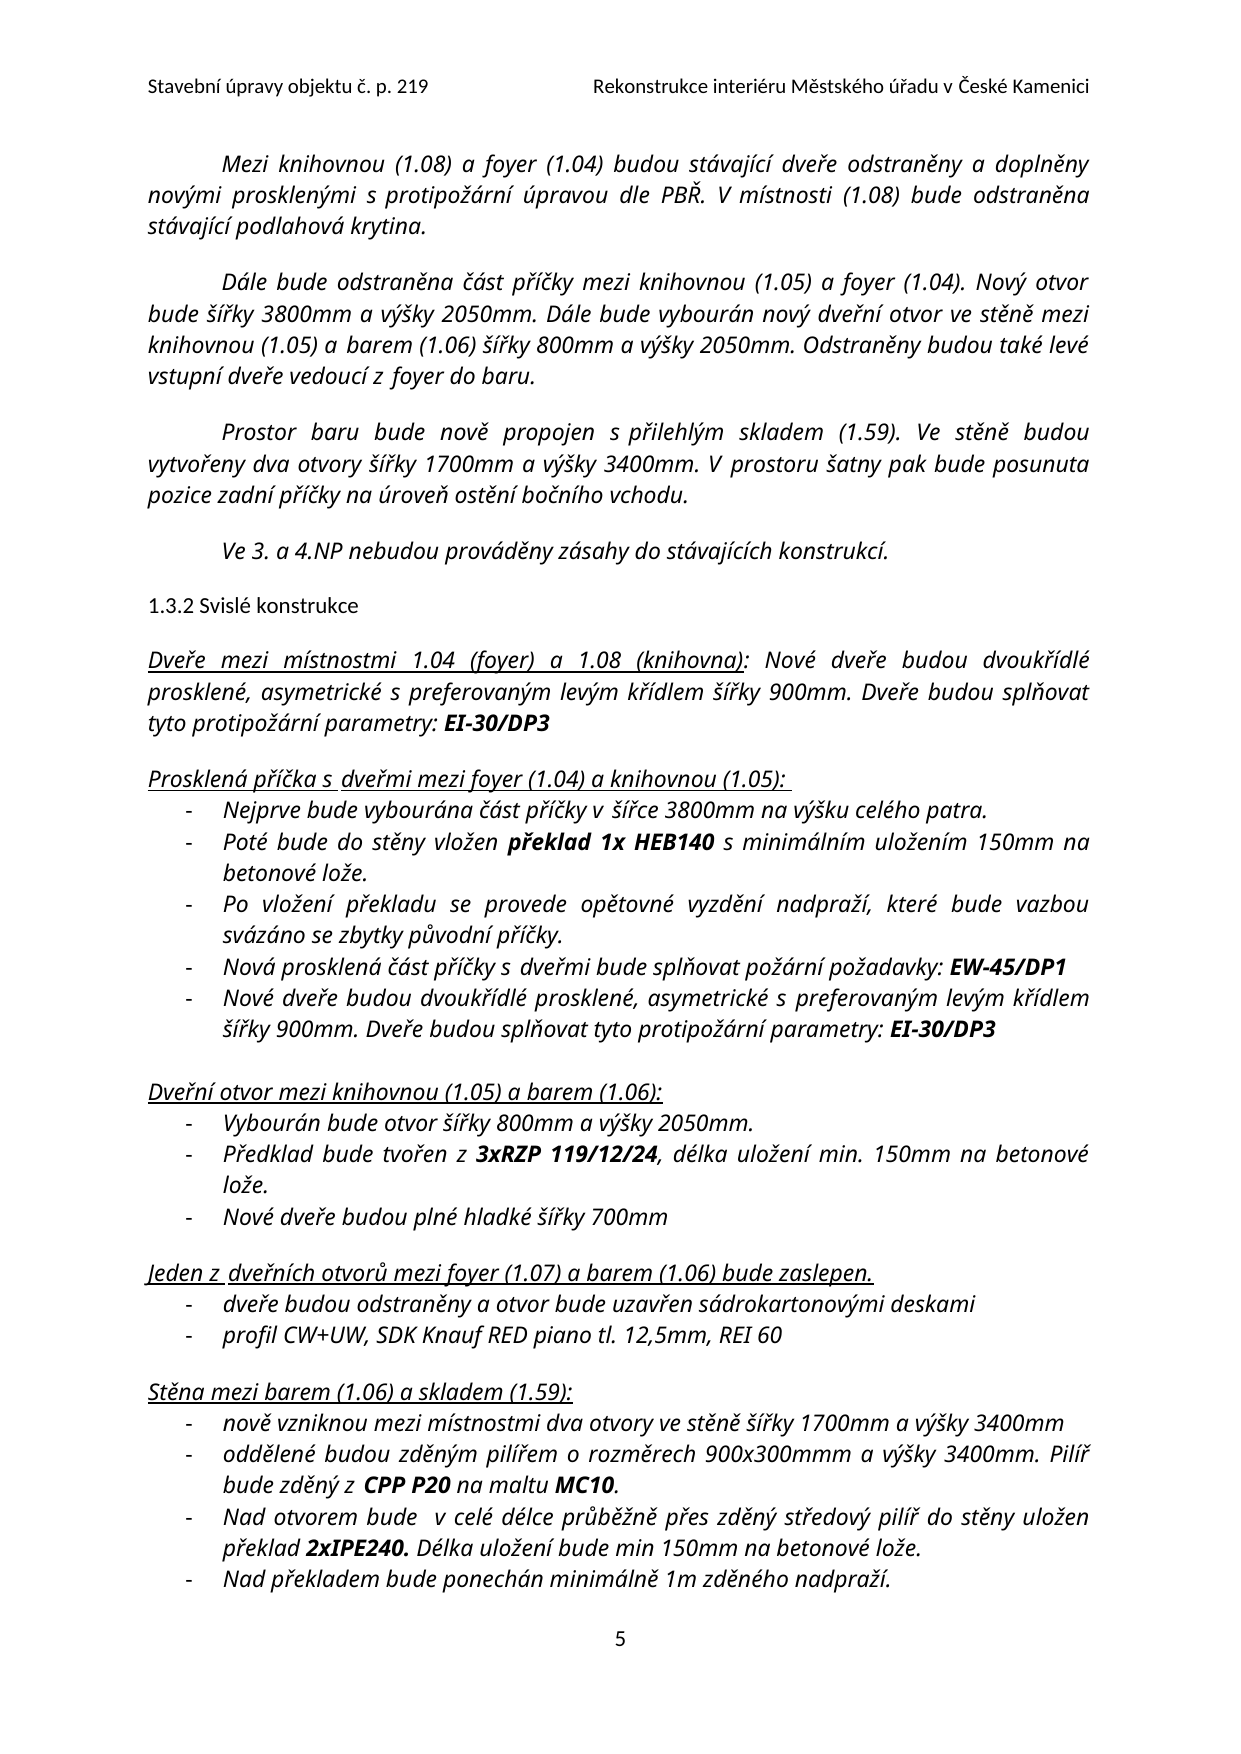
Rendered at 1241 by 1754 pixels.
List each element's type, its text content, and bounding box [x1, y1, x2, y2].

list Poté bude do stěny vložen překlad 1x HEB140 s minimálním uložením 150mm na betonové lože. [185, 826, 1093, 888]
text 1.3.2 Svislé konstrukce [148, 591, 1093, 619]
text Stěna mezi barem (1.06) a skladem (1.59): [148, 1376, 1093, 1407]
list Nad otvorem bude v celé délce průběžně přes zděný středový pilíř do stěny uložen překlad 2xIPE240. Délka uložení bude min 150mm na betonové lože. [185, 1501, 1093, 1563]
text Dveře mezi místnostmi 1.04 (foyer) a 1.08 (knihovna): Nové dveře budou dvoukřídlé prosklené, asymetrické s preferovaným levým křídlem šířky 900mm. Dveře budou splňovat tyto protipožární parametry: EI-30/DP3 [148, 644, 1093, 738]
list profil CW+UW, SDK Knauf RED piano tl. 12,5mm, REI 60 [185, 1319, 1093, 1351]
text Jeden z dveřních otvorů mezi foyer (1.07) a barem (1.06) bude zaslepen. [148, 1257, 1093, 1288]
list dveře budou odstraněny a otvor bude uzavřen sádrokartonovými deskami [185, 1288, 1093, 1319]
list Nová prosklená část příčky s dveřmi bude splňovat požární požadavky: EW-45/DP1 [185, 951, 1093, 982]
list Nové dveře budou dvoukřídlé prosklené, asymetrické s preferovaným levým křídlem šířky 900mm. Dveře budou splňovat tyto protipožární parametry: EI-30/DP3 [185, 982, 1093, 1044]
text Prosklená příčka s dveřmi mezi foyer (1.04) a knihovnou (1.05): [148, 763, 1093, 794]
text Ve 3. a 4.NP nebudou prováděny zásahy do stávajících konstrukcí. [148, 535, 1093, 566]
text Dále bude odstraněna část příčky mezi knihovnou (1.05) a foyer (1.04). Nový otvor bude šířky 3800mm a výšky 2050mm. Dále bude vybourán nový dveřní otvor ve stěně mezi knihovnou (1.05) a barem (1.06) šířky 800mm a výšky 2050mm. Odstraněny budou také levé vstupní dveře vedoucí z foyer do baru. [148, 266, 1093, 391]
list Nad překladem bude ponechán minimálně 1m zděného nadpraží. [185, 1563, 1093, 1594]
list nově vzniknou mezi místnostmi dva otvory ve stěně šířky 1700mm a výšky 3400mm [185, 1407, 1093, 1438]
list oddělené budou zděným pilířem o rozměrech 900x300mmm a výšky 3400mm. Pilíř bude zděný z CPP P20 na maltu MC10. [185, 1438, 1093, 1501]
list Nejprve bude vybourána část příčky v šířce 3800mm na výšku celého patra. [185, 794, 1093, 826]
text Prostor baru bude nově propojen s přilehlým skladem (1.59). Ve stěně budou vytvořeny dva otvory šířky 1700mm a výšky 3400mm. V prostoru šatny pak bude posunuta pozice zadní příčky na úroveň ostění bočního vchodu. [148, 416, 1093, 510]
list Vybourán bude otvor šířky 800mm a výšky 2050mm. [185, 1107, 1093, 1138]
text Dveřní otvor mezi knihovnou (1.05) a barem (1.06): [148, 1076, 1093, 1107]
list Po vložení překladu se provede opětovné vyzdění nadpraží, které bude vazbou svázáno se zbytky původní příčky. [185, 888, 1093, 951]
list Předklad bude tvořen z 3xRZP 119/12/24, délka uložení min. 150mm na betonové lože. [185, 1138, 1093, 1201]
text Mezi knihovnou (1.08) a foyer (1.04) budou stávající dveře odstraněny a doplněny novými prosklenými s protipožární úpravou dle PBŘ. V místnosti (1.08) bude odstraněna stávající podlahová krytina. [148, 148, 1093, 241]
list Nové dveře budou plné hladké šířky 700mm [185, 1201, 1093, 1232]
